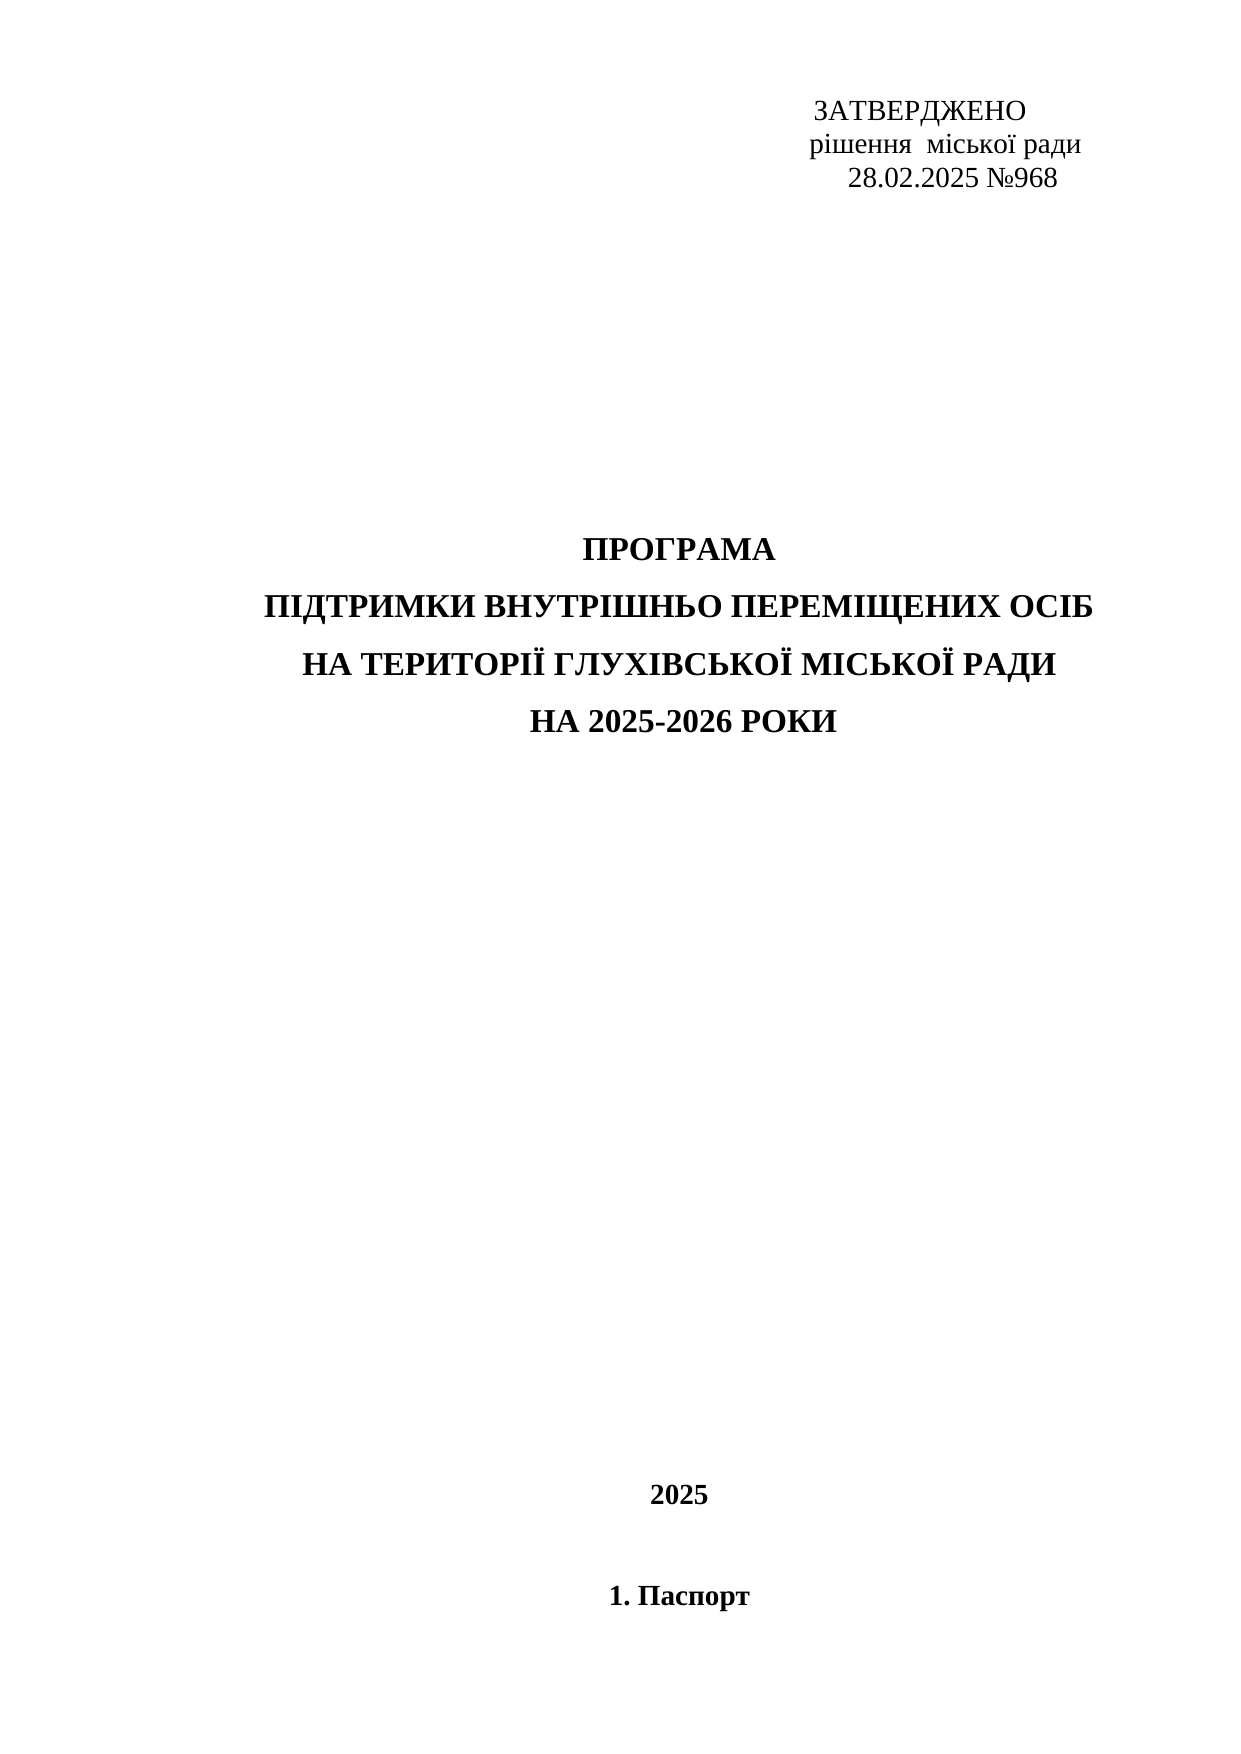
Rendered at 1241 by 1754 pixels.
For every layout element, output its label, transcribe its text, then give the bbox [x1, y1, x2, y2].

text ЗАТВЕРДЖЕНО [177, 93, 1181, 126]
text ПРОГРАМА [177, 529, 1181, 567]
text НА ТЕРИТОРІЇ ГЛУХІВСЬКОЇ МІСЬКОЇ РАДИ [177, 644, 1181, 682]
text НА 2025-2026 РОКИ [177, 701, 1181, 739]
text рішення міської ради [177, 126, 1181, 160]
text ПІДТРИМКИ ВНУТРІШНЬО ПЕРЕМІЩЕНИХ ОСІБ [177, 586, 1181, 624]
text 1. Паспорт [177, 1578, 1181, 1612]
text 2025 [177, 1477, 1181, 1511]
text 28.02.2025 №968 [177, 160, 1181, 193]
